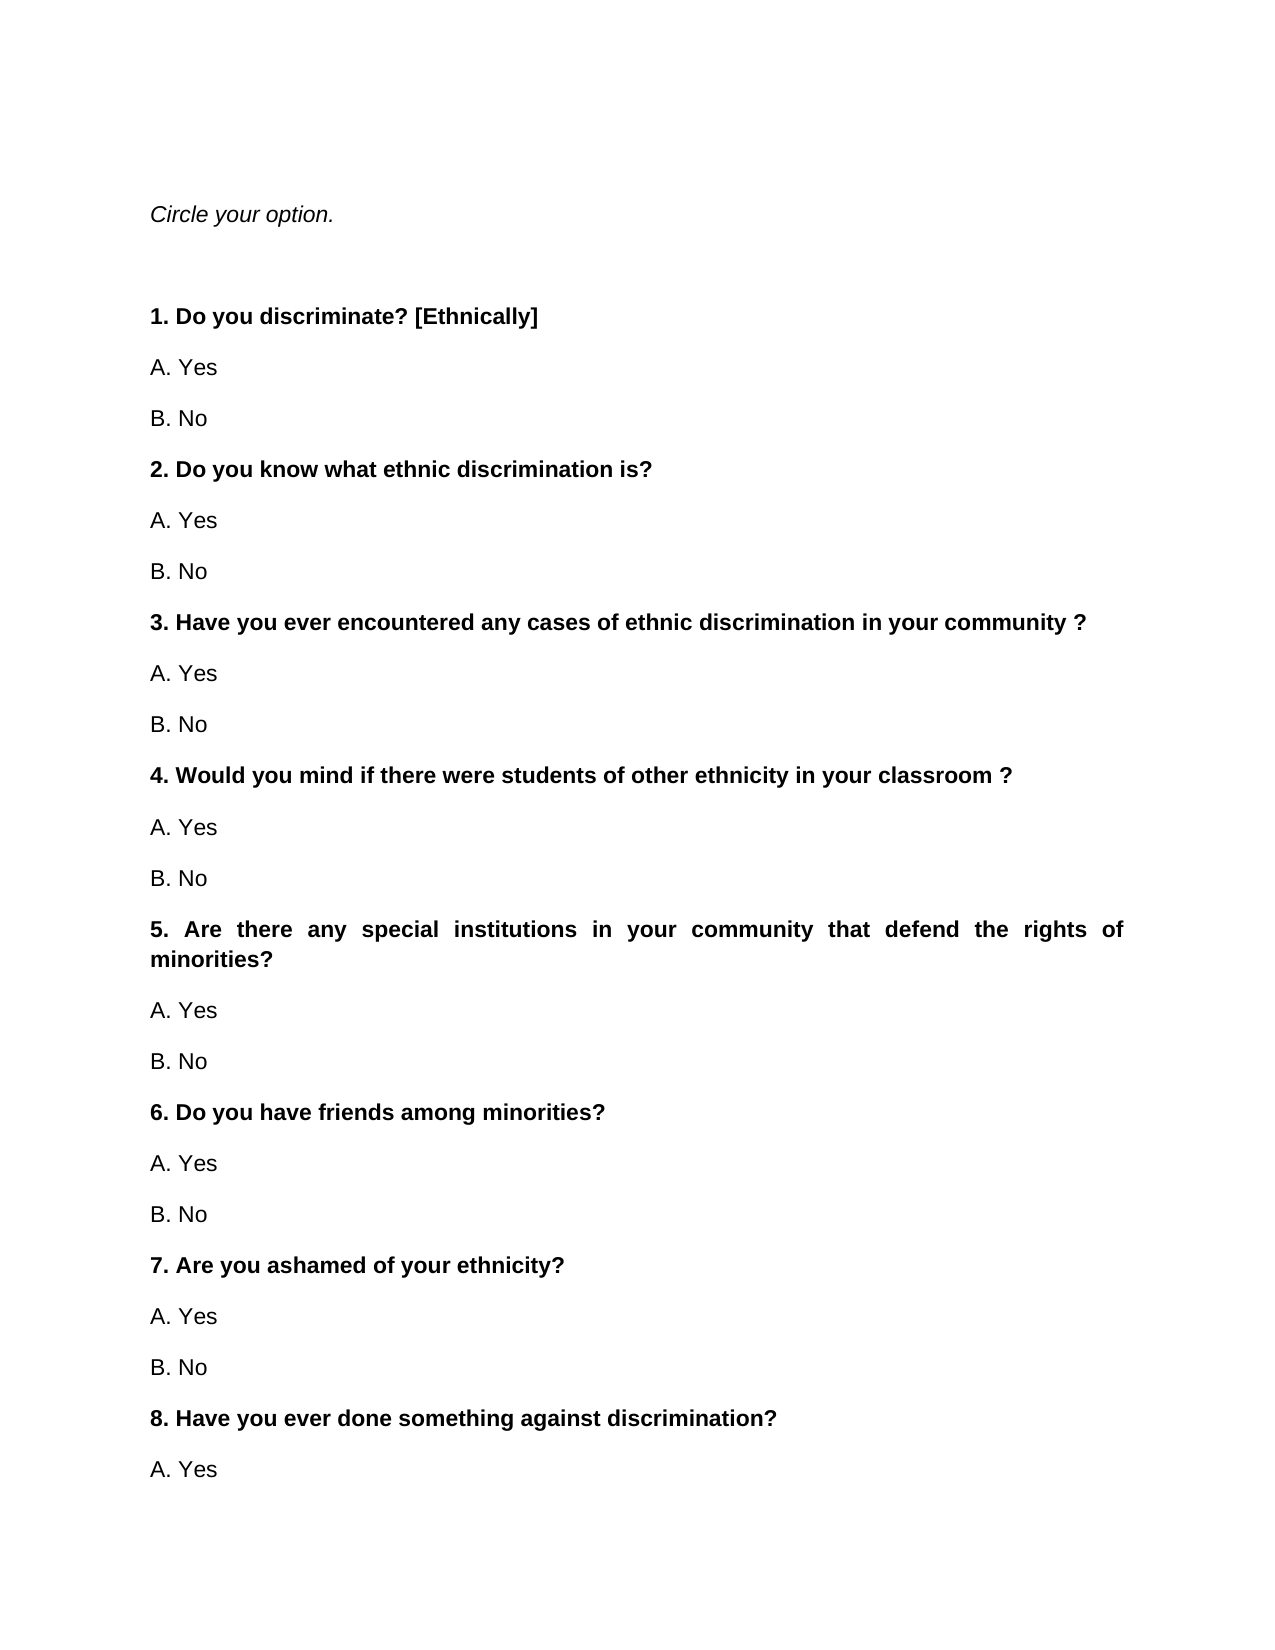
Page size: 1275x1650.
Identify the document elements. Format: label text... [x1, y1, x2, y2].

text B. No [150, 558, 1125, 585]
text 2. Do you know what ethnic discrimination is? [150, 456, 1125, 483]
text B. No [150, 864, 1125, 891]
text 6. Do you have friends among minorities? [150, 1099, 1125, 1125]
text B. No [150, 711, 1125, 738]
text A. Yes [150, 1150, 1125, 1176]
text A. Yes [150, 354, 1125, 381]
text A. Yes [150, 1303, 1125, 1329]
text 8. Have you ever done something against discrimination? [150, 1405, 1125, 1432]
text B. No [150, 1354, 1125, 1381]
text 5. Are there any special institutions in your community that defend the rights of minorities? [150, 916, 1125, 972]
text 1. Do you discriminate? [Ethnically] [150, 303, 1125, 329]
text B. No [150, 1201, 1125, 1227]
text A. Yes [150, 1456, 1125, 1483]
text 7. Are you ashamed of your ethnicity? [150, 1252, 1125, 1278]
text B. No [150, 1048, 1125, 1074]
text 4. Would you mind if there were students of other ethnicity in your classroom ? [150, 762, 1125, 789]
text A. Yes [150, 507, 1125, 534]
text A. Yes [150, 813, 1125, 840]
text 3. Have you ever encountered any cases of ethnic discrimination in your community ? [150, 609, 1125, 636]
text A. Yes [150, 660, 1125, 687]
text A. Yes [150, 997, 1125, 1023]
text B. No [150, 405, 1125, 432]
text Circle your option. [150, 201, 1125, 227]
